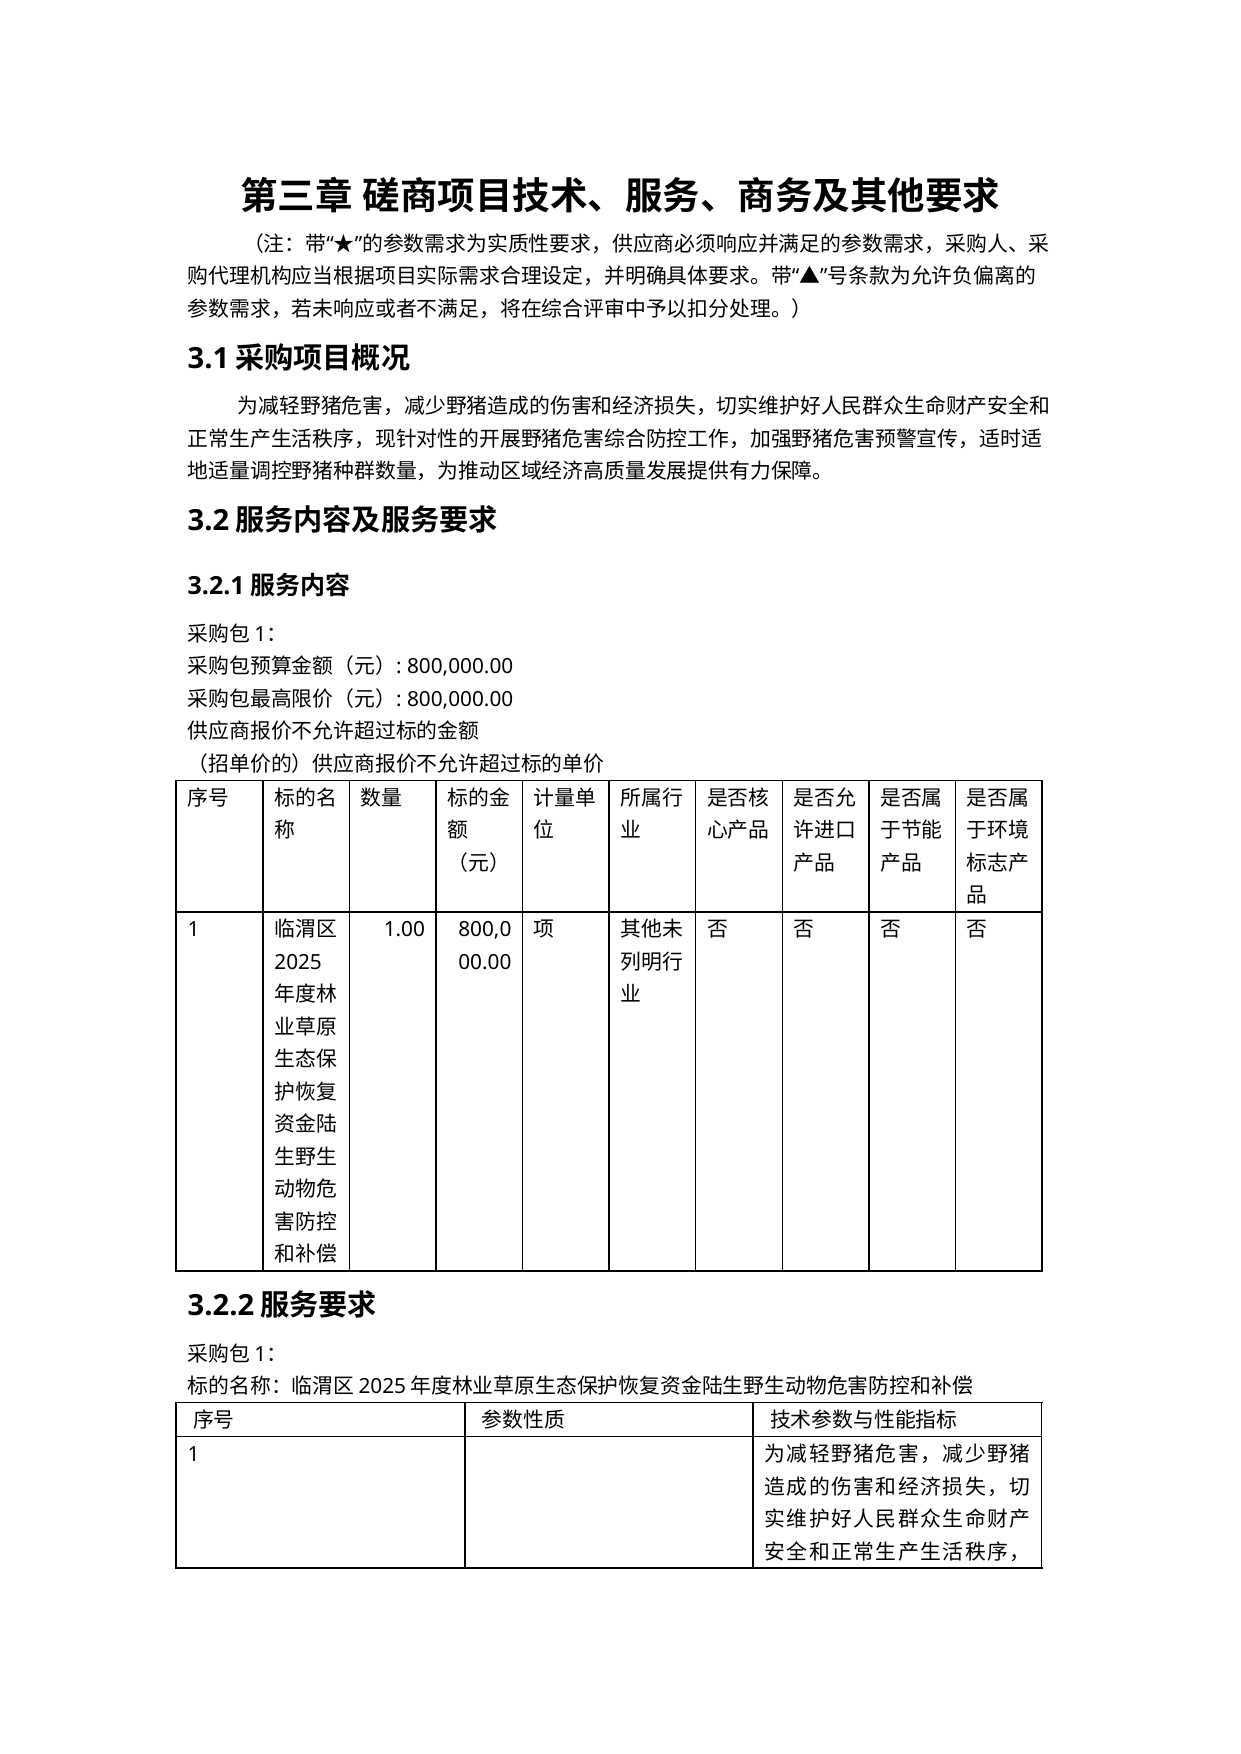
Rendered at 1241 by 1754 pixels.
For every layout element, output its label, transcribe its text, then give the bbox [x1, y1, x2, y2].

table_cell 1 [177, 1437, 464, 1567]
text 采购包最高限价（元）: 800,000.00 [187, 682, 1053, 714]
table_cell 否 [696, 913, 782, 1270]
table_header 计量单位 [523, 781, 608, 911]
table_cell 项 [523, 913, 608, 1270]
table_header 是否属于环境标志产品 [956, 781, 1041, 911]
table_cell 临渭区2025年度林业草原生态保护恢复资金陆生野生动物危害防控和补偿 [264, 913, 349, 1270]
table_cell [466, 1437, 752, 1567]
text （注：带“★”的参数需求为实质性要求，供应商必须响应并满足的参数需求，采购人、采购代理机构应当根据项目实际需求合理设定，并明确具体要求。带“▲”号条款为允许负偏离的参数需求，若未响应或者不满足，将在综合评审中予以扣分处理。） [187, 227, 1053, 324]
table_header 数量 [350, 781, 435, 911]
text （招单价的）供应商报价不允许超过标的单价 [187, 747, 1053, 779]
text 供应商报价不允许超过标的金额 [187, 714, 1053, 747]
text 为减轻野猪危害，减少野猪造成的伤害和经济损失，切实维护好人民群众生命财产安全和正常生产生活秩序，现针对性的开展野猪危害综合防控工作，加强野猪危害预警宣传，适时适地适量调控野猪种群数量，为推动区域经济高质量发展提供有力保障。 [187, 389, 1053, 487]
table_header 是否属于节能产品 [870, 781, 955, 911]
table_cell 1.00 [350, 913, 435, 1270]
table_header 标的名称 [264, 781, 349, 911]
text 3.2.2服务要求 [187, 1272, 1053, 1337]
table_cell 否 [956, 913, 1041, 1270]
table_cell 否 [783, 913, 868, 1270]
table_cell 其他未列明行业 [610, 913, 695, 1270]
text 标的名称：临渭区2025年度林业草原生态保护恢复资金陆生野生动物危害防控和补偿 [187, 1369, 1053, 1402]
text 采购包预算金额（元）: 800,000.00 [187, 649, 1053, 682]
text 第三章 磋商项目技术、服务、商务及其他要求 [187, 162, 1053, 227]
text 3.2服务内容及服务要求 [187, 487, 1053, 552]
text 3.2.1服务内容 [187, 552, 1053, 617]
table_header 标的金额 （元） [437, 781, 522, 911]
table_cell 1 [177, 913, 262, 1270]
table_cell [754, 1437, 1041, 1567]
table_cell 800,000.00 [437, 913, 522, 1270]
table_header 所属行业 [610, 781, 695, 911]
table_header 参数性质 [466, 1403, 752, 1436]
table_cell 否 [870, 913, 955, 1270]
text 采购包1： [187, 617, 1053, 649]
table_header 序号 [177, 1403, 464, 1436]
text 3.1采购项目概况 [187, 324, 1053, 389]
table_header 是否允许进口产品 [783, 781, 868, 911]
table_header 序号 [177, 781, 262, 911]
table_header 技术参数与性能指标 [754, 1403, 1041, 1436]
text 采购包1： [187, 1337, 1053, 1369]
table_header 是否核心产品 [696, 781, 782, 911]
